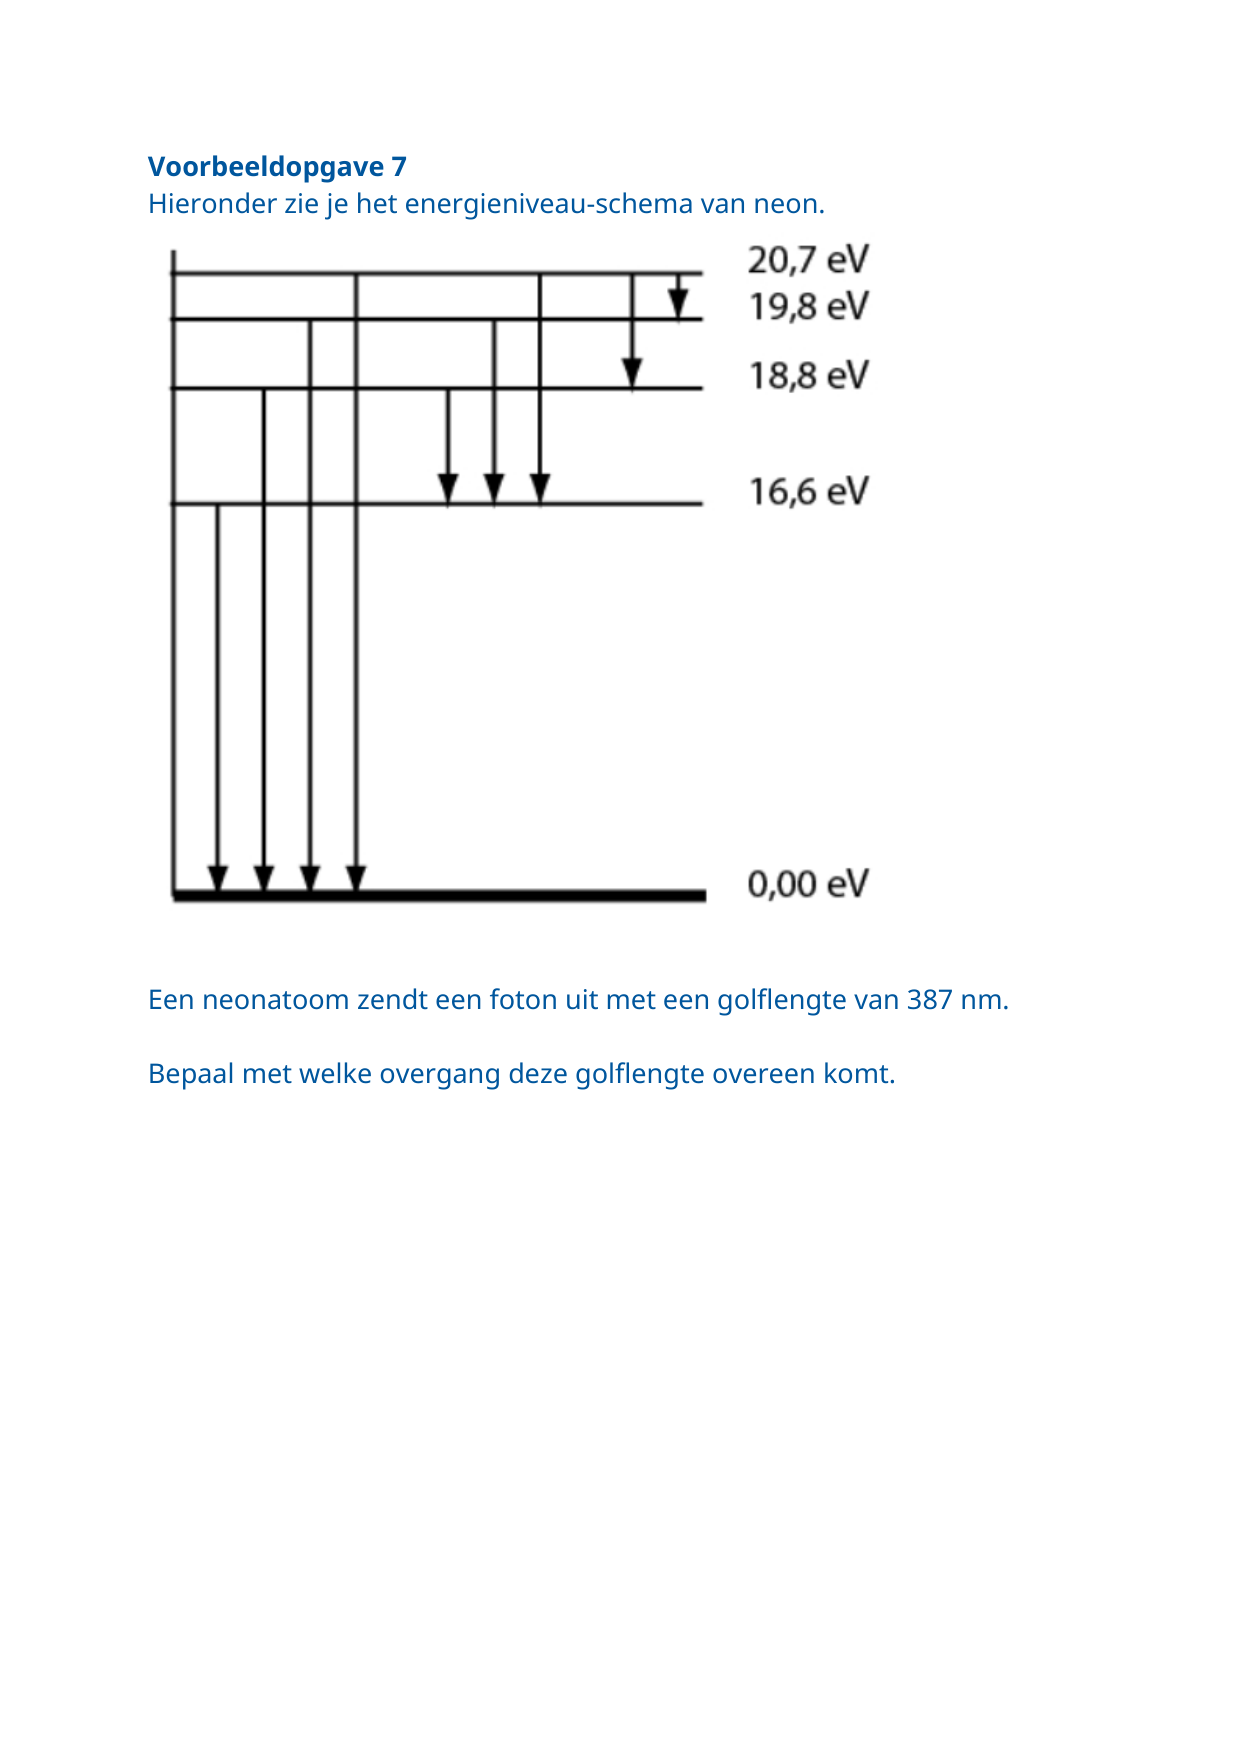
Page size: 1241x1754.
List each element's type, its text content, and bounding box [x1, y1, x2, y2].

picture [147, 221, 946, 956]
text Bepaal met welke overgang deze golflengte overeen komt. [148, 1054, 1093, 1091]
text Voorbeeldopgave 7 [148, 148, 1093, 184]
text Een neonatoom zendt een foton uit met een golflengte van 387 nm. [148, 981, 1093, 1018]
text Hieronder zie je het energieniveau-schema van neon. [148, 184, 1093, 221]
